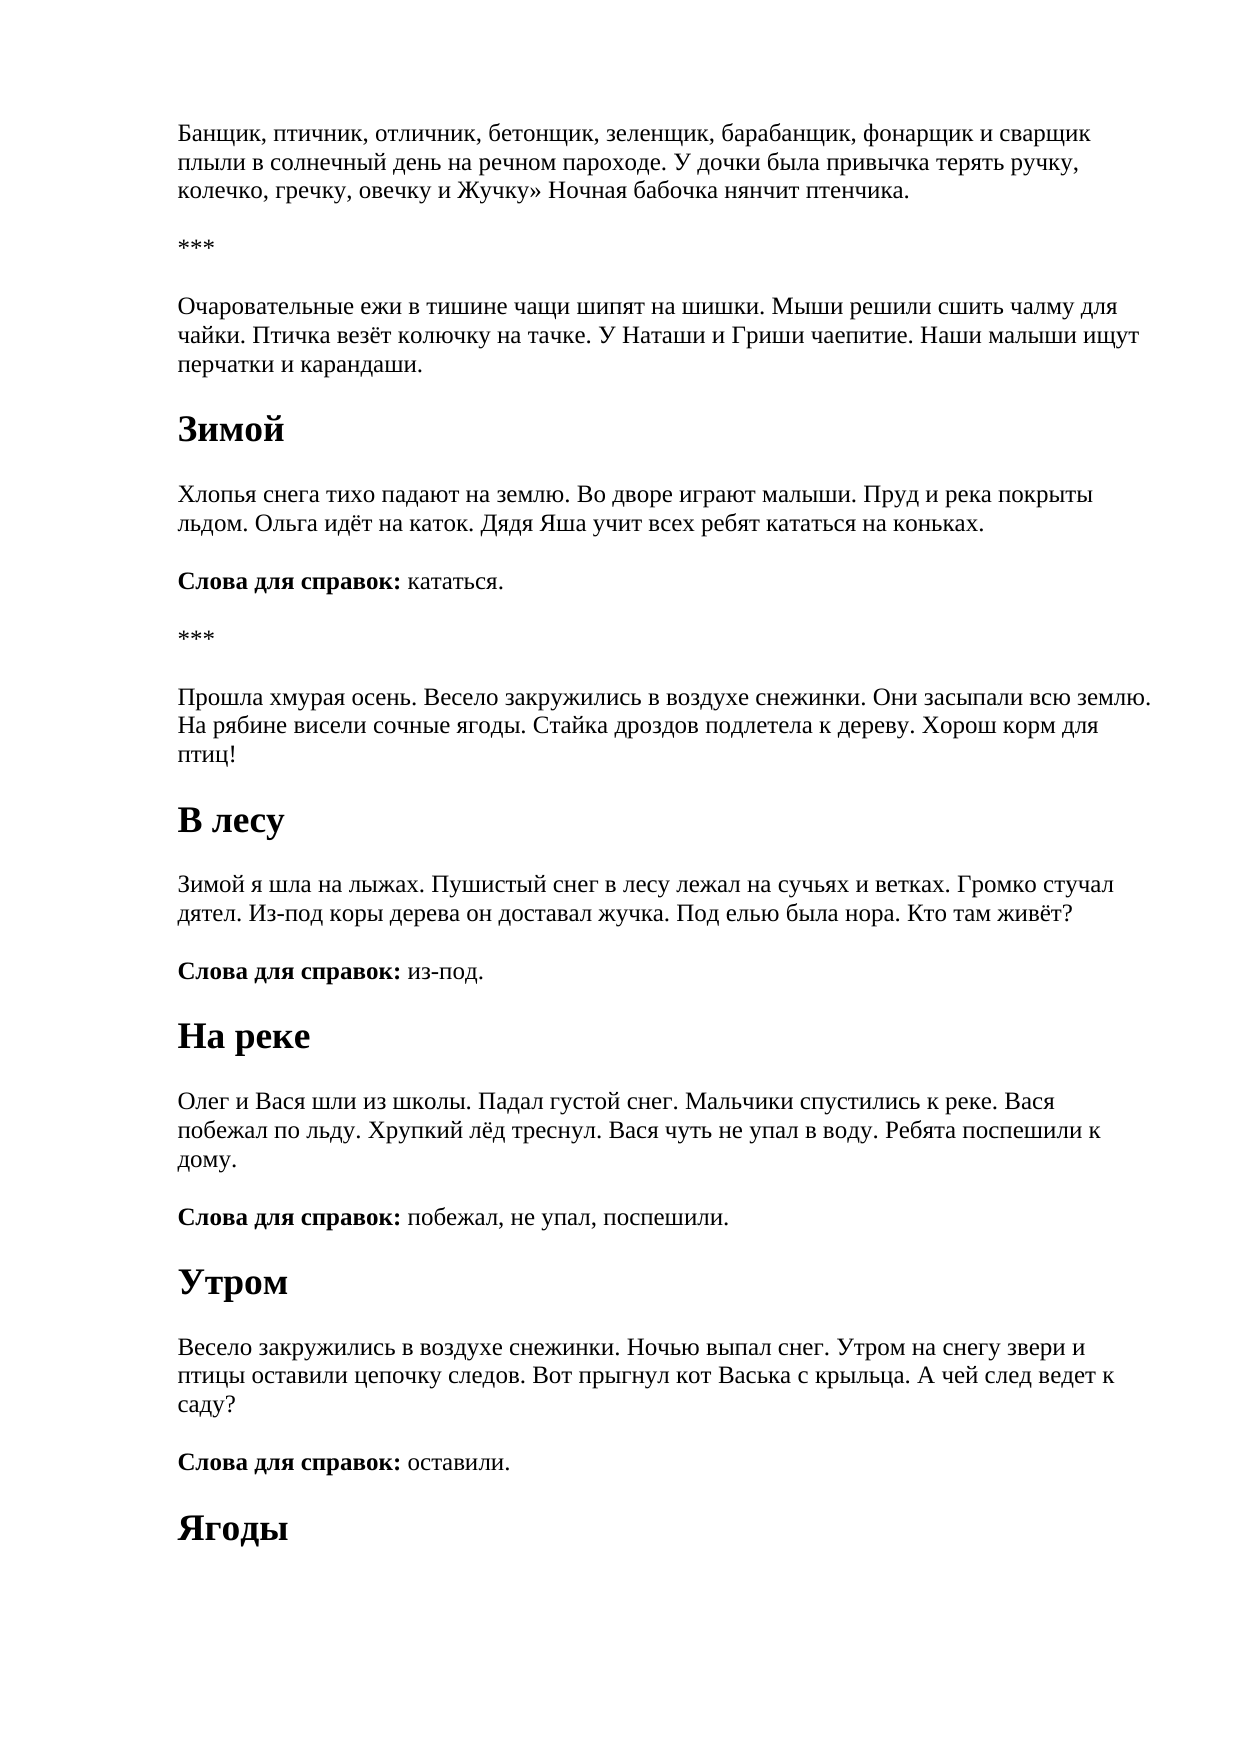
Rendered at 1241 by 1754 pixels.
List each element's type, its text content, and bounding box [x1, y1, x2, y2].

text Ягоды [177, 1505, 1152, 1548]
text Слова для справок: из-под. [177, 956, 1152, 985]
text В лесу [177, 797, 1152, 840]
text Слова для справок: кататься. [177, 566, 1152, 594]
text *** [177, 233, 1152, 262]
text Утром [177, 1259, 1152, 1303]
text Зимой [177, 407, 1152, 450]
text Банщик, птичник, отличник, бетонщик, зеленщик, барабанщик, фонарщик и сварщик плыли в солнечный день на речном пароходе. У дочки была привычка терять ручку, колечко, гречку, овечку и Жучку» Ночная бабочка нянчит птенчика. [177, 118, 1152, 204]
text Олег и Вася шли из школы. Падал густой снег. Мальчики спустились к реке. Вася побежал по льду. Хрупкий лёд треснул. Вася чуть не упал в воду. Ребята поспешили к дому. [177, 1086, 1152, 1172]
text Слова для справок: побежал, не упал, поспешили. [177, 1202, 1152, 1230]
text На реке [177, 1014, 1152, 1057]
text Слова для справок: оставили. [177, 1447, 1152, 1476]
text Прошла хмурая осень. Весело закружились в воздухе снежинки. Они засыпали всю землю. На рябине висели сочные ягоды. Стайка дроздов подлетела к дереву. Хорош корм для птиц! [177, 682, 1152, 768]
text Зимой я шла на лыжах. Пушистый снег в лесу лежал на сучьях и ветках. Громко стучал дятел. Из-под коры дерева он доставал жучка. Под елью была нора. Кто там живёт? [177, 869, 1152, 927]
text *** [177, 624, 1152, 652]
text Весело закружились в воздухе снежинки. Ночью выпал снег. Утром на снегу звери и птицы оставили цепочку следов. Вот прыгнул кот Васька с крыльца. А чей след ведет к саду? [177, 1332, 1152, 1418]
text Очаровательные ежи в тишине чащи шипят на шишки. Мыши решили сшить чалму для чайки. Птичка везёт колючку на тачке. У Наташи и Гриши чаепитие. Наши малыши ищут перчатки и карандаши. [177, 291, 1152, 378]
text Хлопья снега тихо падают на землю. Во дворе играют малыши. Пруд и река покрыты льдом. Ольга идёт на каток. Дядя Яша учит всех ребят кататься на коньках. [177, 479, 1152, 537]
